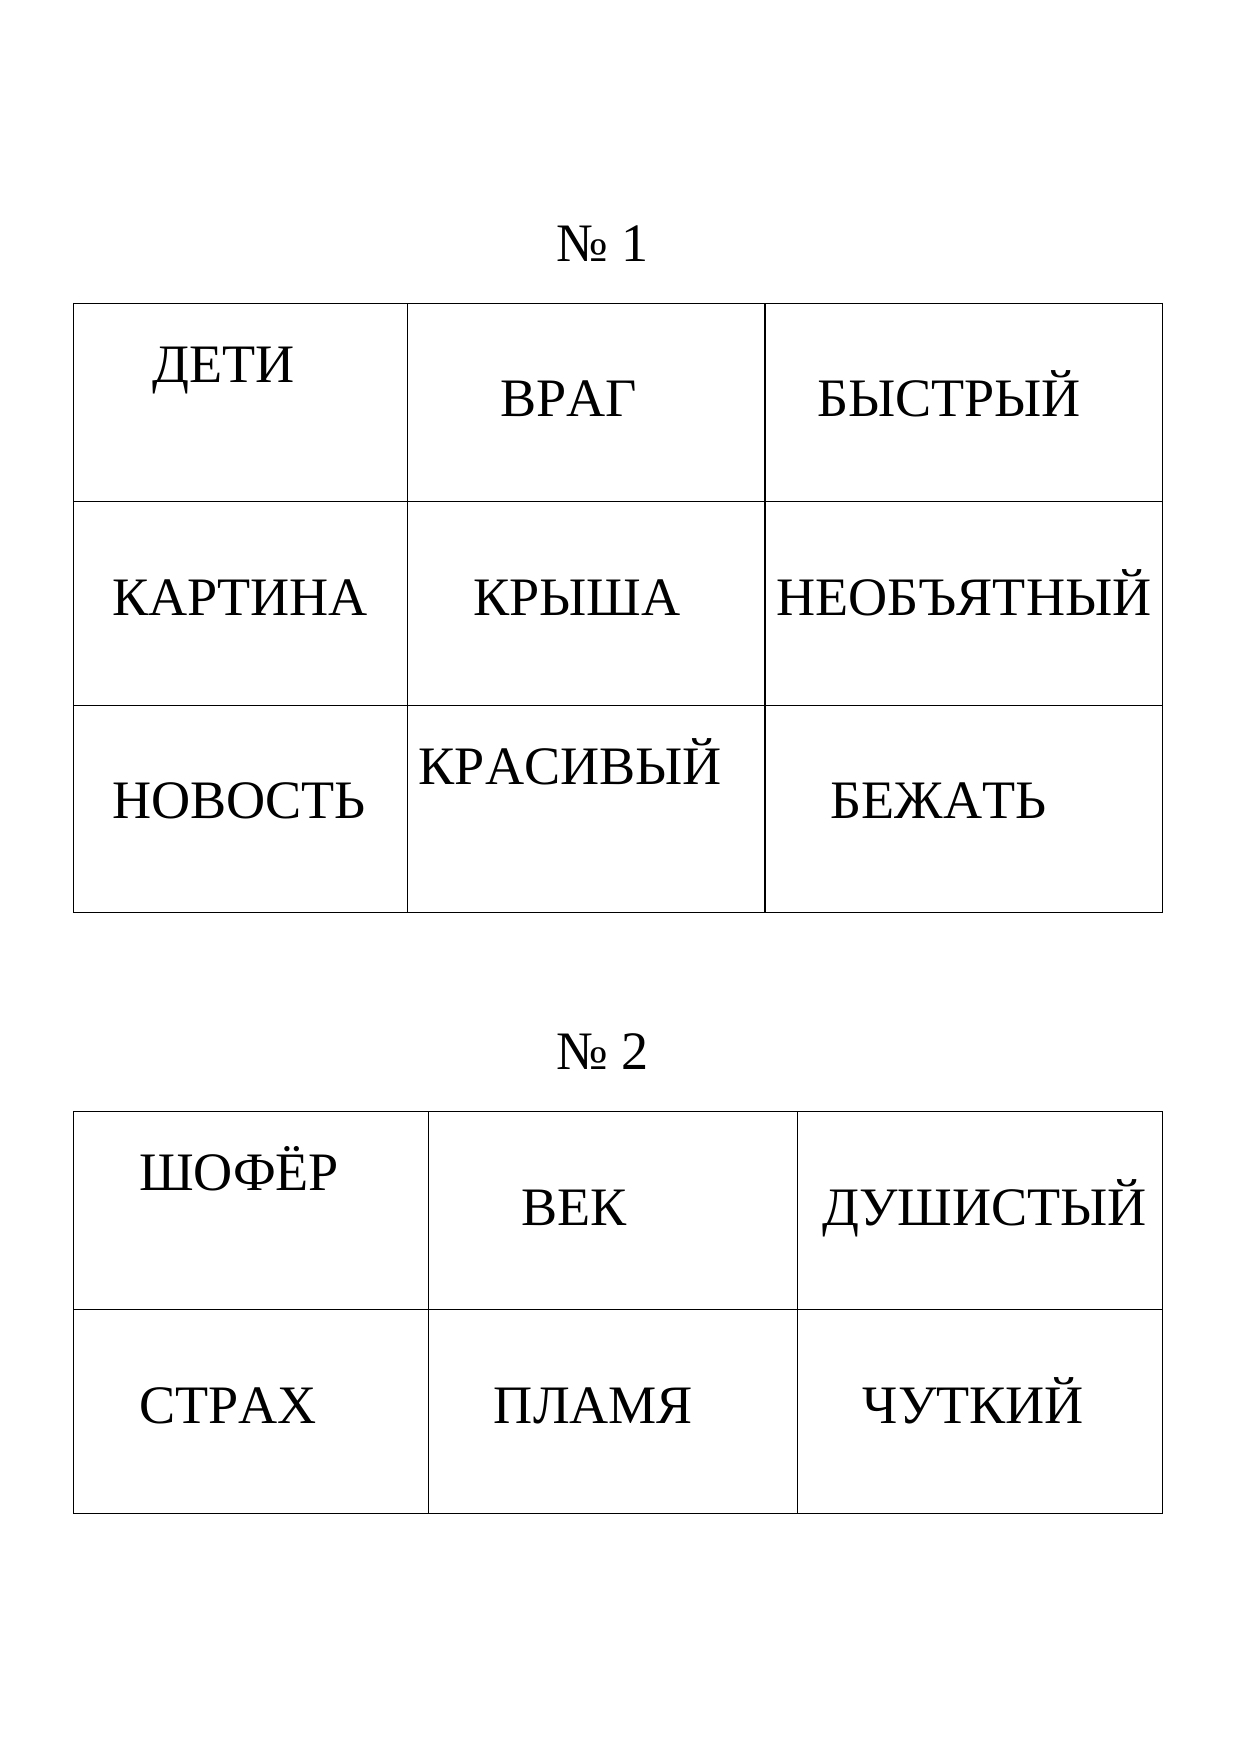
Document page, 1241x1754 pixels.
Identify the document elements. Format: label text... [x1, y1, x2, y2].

table_header БЫСТРЫЙ [766, 304, 1162, 501]
table_header ВРАГ [408, 304, 764, 501]
table_cell НОВОСТЬ [74, 706, 407, 912]
table_cell ПЛАМЯ [429, 1310, 797, 1513]
table_cell НЕОБЪЯТНЫЙ [766, 502, 1162, 705]
table_cell КРЫША [408, 502, 764, 705]
table_header ВЕК [429, 1112, 797, 1309]
table_cell БЕЖАТЬ [766, 706, 1162, 912]
text № 2 [177, 1019, 1152, 1081]
table_cell КРАСИВЫЙ [408, 706, 764, 912]
text № 1 [177, 211, 1152, 273]
table_header ШОФЁР [74, 1112, 428, 1309]
table_cell КАРТИНА [74, 502, 407, 705]
table_cell ЧУТКИЙ [798, 1310, 1162, 1513]
table_header ДУШИСТЫЙ [798, 1112, 1162, 1309]
table_header ДЕТИ [74, 304, 407, 501]
table_cell СТРАХ [74, 1310, 428, 1513]
